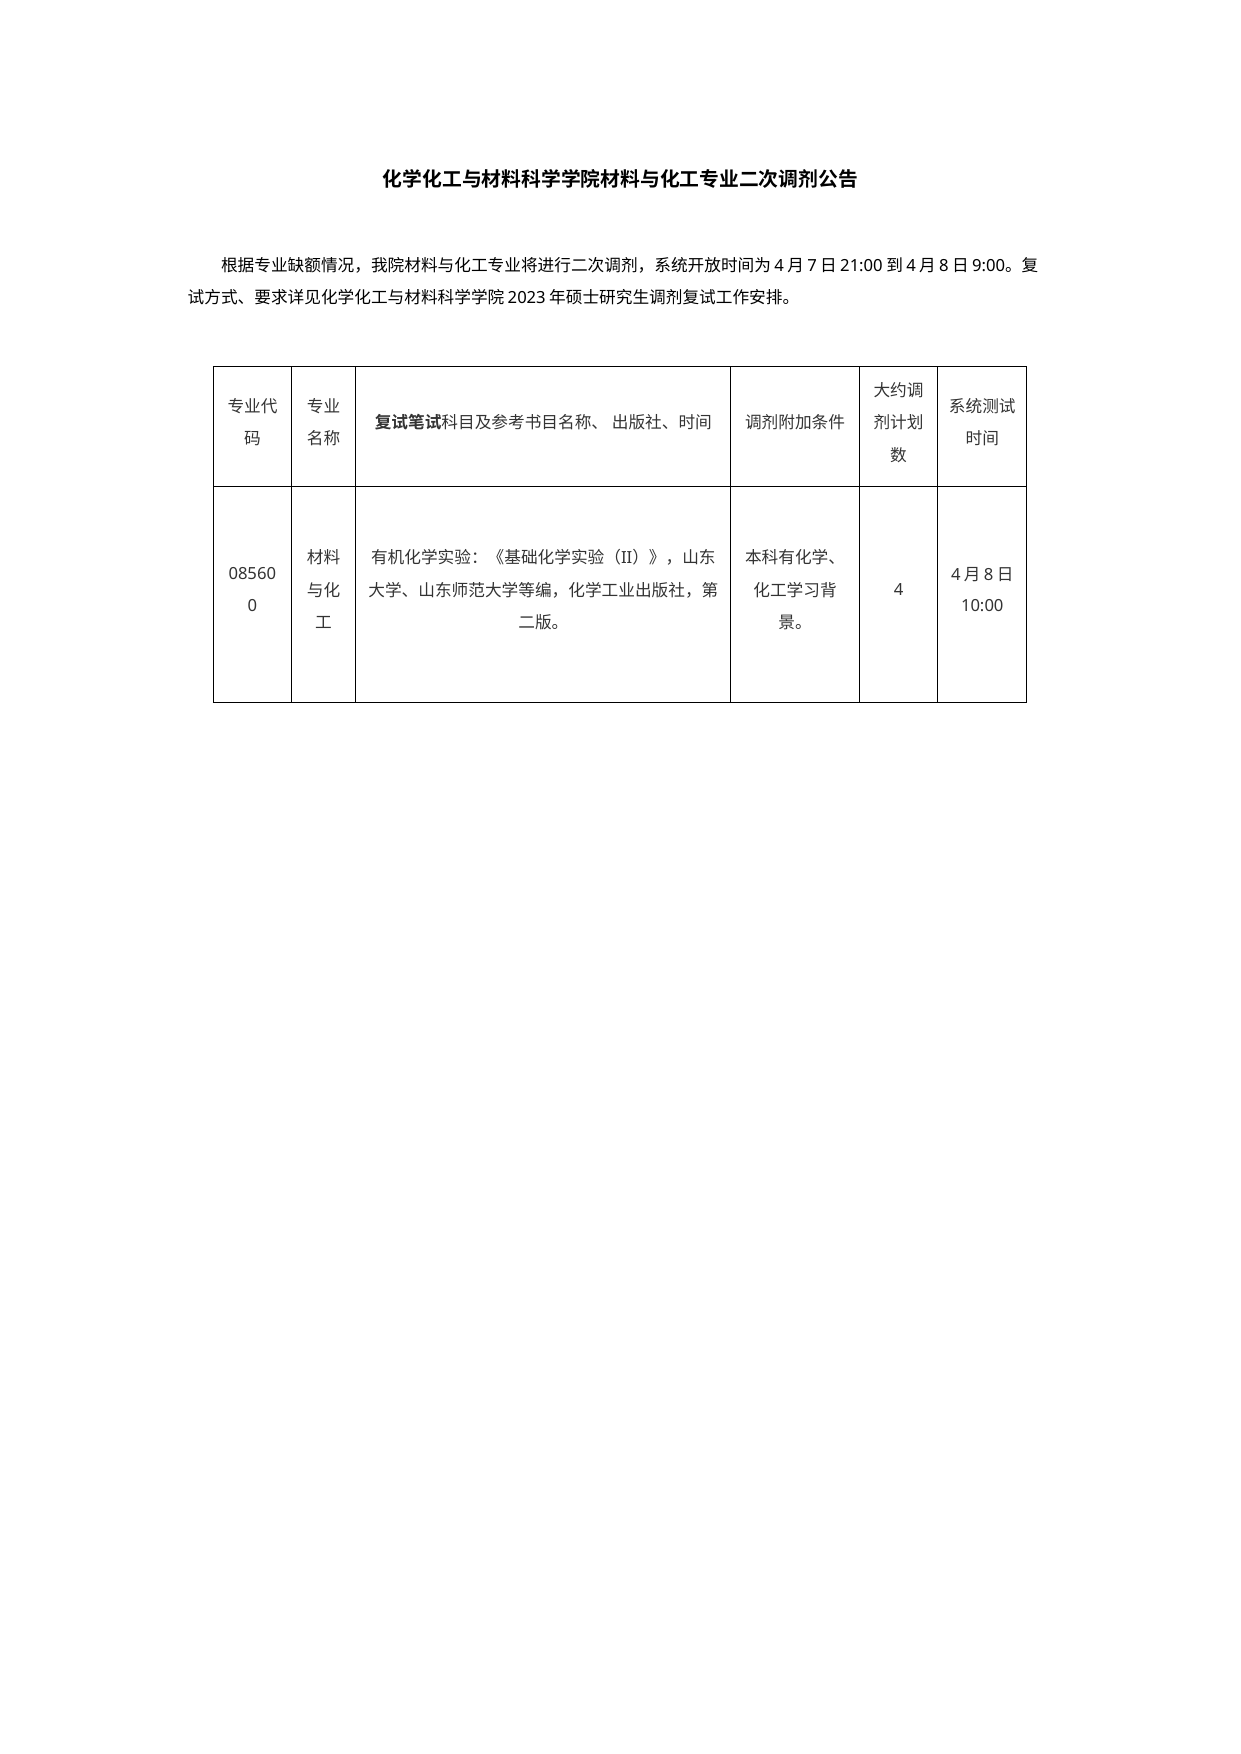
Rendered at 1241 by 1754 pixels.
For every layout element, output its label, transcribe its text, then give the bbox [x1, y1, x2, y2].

text 根据专业缺额情况，我院材料与化工专业将进行二次调剂，系统开放时间为4月7日21:00到4月8日9:00。复试方式、要求详见化学化工与材料科学学院2023年硕士研究生调剂复试工作安排。 [187, 248, 1053, 313]
table_cell 085600 [214, 487, 291, 702]
table_cell 本科有化学、化工学习背景。 [731, 487, 859, 702]
table_header 复试笔试科目及参考书目名称、 出版社、时间 [356, 367, 730, 486]
table_header 系统测试时间 [938, 367, 1026, 486]
table_header 专业名称 [292, 367, 355, 486]
text 化学化工与材料科学学院材料与化工专业二次调剂公告 [187, 162, 1053, 194]
table_cell 有机化学实验：《基础化学实验（II）》，山东大学、山东师范大学等编，化学工业出版社，第二版。 [356, 487, 730, 702]
table_header 专业代码 [214, 367, 291, 486]
table_cell 4月8日10:00 [938, 487, 1026, 702]
table_cell 4 [860, 487, 937, 702]
table_header 大约调剂计划数 [860, 367, 937, 486]
table_cell 材料与化工 [292, 487, 355, 702]
table_header 调剂附加条件 [731, 367, 859, 486]
